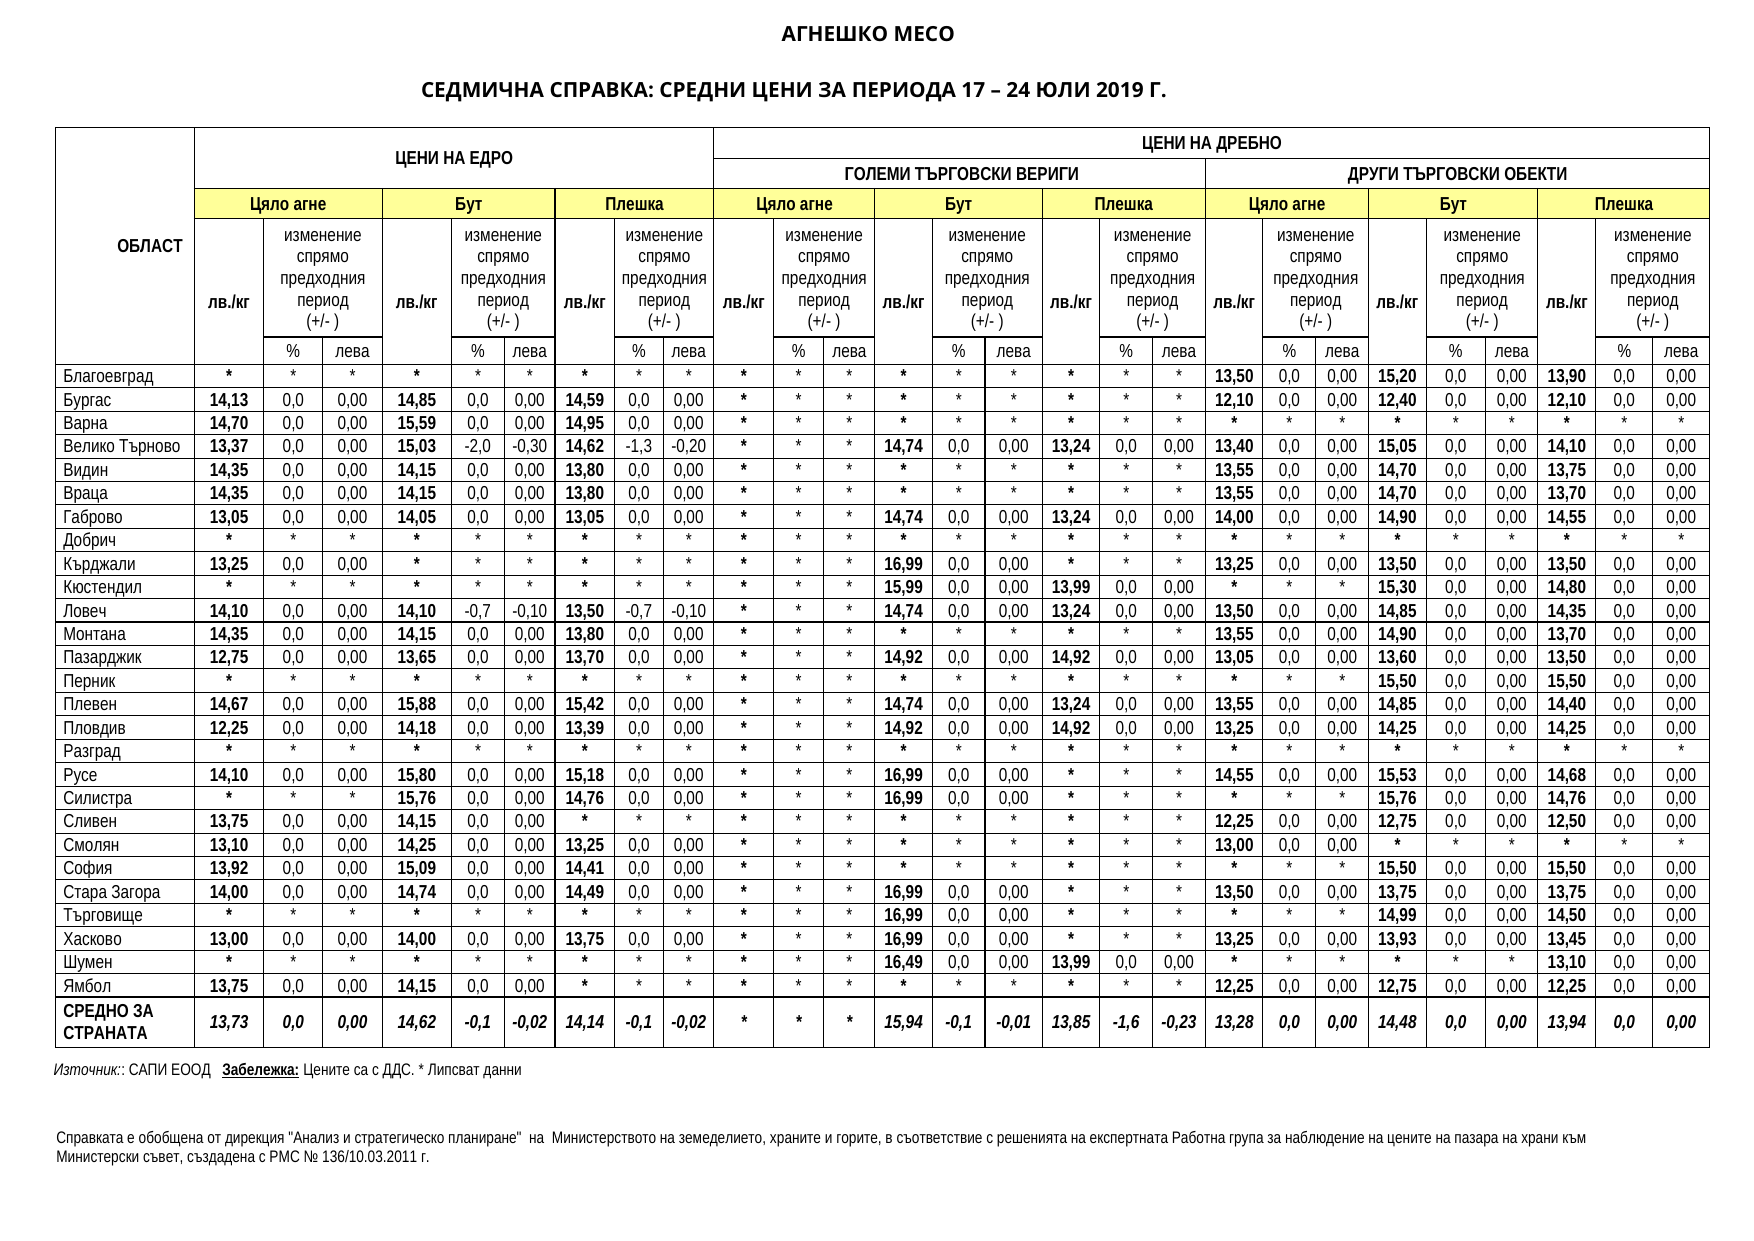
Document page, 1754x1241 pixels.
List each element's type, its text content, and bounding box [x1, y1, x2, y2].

table_cell 13,40 [1206, 435, 1262, 457]
table_cell * [1369, 740, 1426, 762]
table_cell 0,00 [505, 927, 554, 949]
table_cell 0,00 [1486, 576, 1537, 598]
table_cell 0,00 [1153, 505, 1205, 528]
table_cell * [1043, 482, 1099, 504]
table_cell * [615, 576, 663, 598]
table_cell 0,0 [933, 787, 984, 809]
table_cell * [933, 623, 984, 645]
table_cell * [774, 834, 823, 856]
table_cell 14,70 [1369, 459, 1426, 481]
table_cell 0,00 [664, 646, 713, 668]
table_cell 0,0 [1100, 646, 1152, 668]
table_cell 13,50 [1206, 599, 1262, 621]
table_cell * [556, 810, 614, 832]
table_cell * [1043, 529, 1099, 551]
table_cell * [1538, 740, 1595, 762]
table_cell 0,00 [1653, 904, 1709, 926]
table_cell * [774, 435, 823, 457]
table_cell 15,88 [383, 693, 451, 715]
table_cell * [1316, 669, 1368, 692]
table_cell 0,0 [615, 646, 663, 668]
table_cell 13,24 [1043, 693, 1099, 715]
table_cell 13,75 [1538, 880, 1595, 903]
table_cell 15,50 [1369, 857, 1426, 879]
table_cell * [933, 857, 984, 879]
table_cell * [264, 740, 322, 762]
table_cell * [714, 880, 773, 903]
table_cell * [1100, 529, 1152, 551]
table_cell * [383, 529, 451, 551]
table_cell Монтана [56, 623, 194, 645]
table_cell * [714, 810, 773, 832]
table_cell * [933, 810, 984, 832]
table_cell * [714, 669, 773, 692]
table_cell * [323, 529, 382, 551]
table_cell 0,0 [615, 857, 663, 879]
table_cell * [556, 552, 614, 574]
table_cell 0,0 [264, 435, 322, 457]
table_cell 14,55 [1206, 763, 1262, 786]
table_cell 13,93 [1369, 927, 1426, 949]
table_cell Бут [875, 189, 1042, 218]
table_cell * [505, 740, 554, 762]
table_cell 0,0 [1427, 669, 1485, 692]
table_cell 0,00 [1316, 646, 1368, 668]
table_cell 14,70 [1369, 482, 1426, 504]
table_cell 0,00 [1653, 388, 1709, 411]
table_cell 0,0 [452, 459, 504, 481]
table_cell 0,00 [1653, 810, 1709, 832]
table_cell 0,00 [323, 412, 382, 434]
table_cell 0,00 [505, 810, 554, 832]
table_cell 0,00 [1653, 365, 1709, 387]
table_cell * [1263, 857, 1315, 879]
table_cell * [1427, 740, 1485, 762]
table_cell лв./кг [383, 219, 451, 364]
table_cell * [824, 998, 874, 1047]
table_cell 0,0 [264, 857, 322, 879]
table_cell 0,00 [986, 951, 1042, 973]
table_cell 0,0 [615, 787, 663, 809]
table_cell 15,42 [556, 693, 614, 715]
table_cell * [664, 951, 713, 973]
table_cell 15,50 [1538, 857, 1595, 879]
table_cell * [714, 482, 773, 504]
table_cell * [714, 459, 773, 481]
table_cell Сливен [56, 810, 194, 832]
table_cell * [824, 365, 874, 387]
table_cell * [1206, 951, 1262, 973]
table_cell 0,00 [664, 834, 713, 856]
table_cell * [383, 552, 451, 574]
table_cell 0,0 [933, 576, 984, 598]
table_cell 0,0 [264, 693, 322, 715]
table_cell 13,25 [1206, 716, 1262, 739]
table_cell -2,0 [452, 435, 504, 457]
table_cell 0,0 [452, 927, 504, 949]
table_cell 14,35 [195, 482, 263, 504]
table_cell * [1153, 623, 1205, 645]
table_cell 14,00 [383, 927, 451, 949]
table_cell * [323, 904, 382, 926]
table_cell * [452, 529, 504, 551]
table_cell 13,99 [1043, 951, 1099, 973]
table_cell 0,0 [1100, 599, 1152, 621]
table_cell * [452, 576, 504, 598]
table_cell 0,00 [986, 787, 1042, 809]
table_cell 13,05 [556, 505, 614, 528]
table_cell 0,0 [1100, 435, 1152, 457]
table_cell 12,75 [195, 646, 263, 668]
table_cell лева [1153, 338, 1205, 364]
table_cell 12,25 [1206, 974, 1262, 996]
table_cell * [875, 529, 932, 551]
table_cell * [714, 740, 773, 762]
table_cell 13,24 [1043, 435, 1099, 457]
table_cell 0,0 [1427, 998, 1485, 1047]
table_cell * [1153, 810, 1205, 832]
table_cell 0,0 [1596, 787, 1652, 809]
table_cell 0,00 [1316, 998, 1368, 1047]
table_cell 13,05 [195, 505, 263, 528]
table_cell 15,03 [383, 435, 451, 457]
table_cell * [505, 529, 554, 551]
table_cell 0,00 [986, 904, 1042, 926]
table_cell лева [323, 338, 382, 364]
table_cell изменение спрямо предходния период (+/- ) [1427, 219, 1537, 336]
table_cell 0,0 [1427, 623, 1485, 645]
table_cell 15,94 [875, 998, 932, 1047]
table_cell 0,00 [505, 693, 554, 715]
table_cell 0,00 [323, 927, 382, 949]
table_cell * [264, 365, 322, 387]
table_cell 0,00 [986, 599, 1042, 621]
table_cell * [323, 576, 382, 598]
table_cell * [986, 810, 1042, 832]
table_cell * [1653, 834, 1709, 856]
table_cell 0,00 [1153, 646, 1205, 668]
table_cell 0,0 [1596, 646, 1652, 668]
table_cell 12,10 [1206, 388, 1262, 411]
table_cell 15,80 [383, 763, 451, 786]
table_cell * [615, 974, 663, 996]
table_cell 13,75 [556, 927, 614, 949]
table_cell 15,59 [383, 412, 451, 434]
table_cell Русе [56, 763, 194, 786]
table_cell 0,00 [986, 693, 1042, 715]
table_cell * [556, 576, 614, 598]
table_cell * [1596, 740, 1652, 762]
table_cell * [986, 669, 1042, 692]
table_cell * [195, 576, 263, 598]
table_cell 0,0 [1596, 880, 1652, 903]
table_cell 0,00 [1486, 505, 1537, 528]
table_cell * [615, 740, 663, 762]
table_cell * [774, 623, 823, 645]
table_cell 14,55 [1538, 505, 1595, 528]
table_cell 14,25 [1369, 716, 1426, 739]
table_cell * [664, 576, 713, 598]
table_cell 14,67 [195, 693, 263, 715]
table_cell * [1316, 787, 1368, 809]
table_cell 0,00 [323, 834, 382, 856]
table_cell 15,50 [1538, 669, 1595, 692]
table_cell 0,00 [1653, 505, 1709, 528]
table_cell 0,00 [664, 482, 713, 504]
table_cell * [1100, 834, 1152, 856]
table_cell 14,90 [1369, 505, 1426, 528]
table_cell 13,75 [1538, 459, 1595, 481]
table_cell * [1316, 412, 1368, 434]
table_cell 13,70 [1538, 623, 1595, 645]
table_cell 0,0 [264, 412, 322, 434]
table_cell * [714, 435, 773, 457]
table_cell * [875, 412, 932, 434]
table_cell 14,50 [1538, 904, 1595, 926]
table_cell * [1100, 740, 1152, 762]
table_cell * [195, 365, 263, 387]
table_cell * [714, 763, 773, 786]
table_cell 13,39 [556, 716, 614, 739]
text АГНЕШКО МЕСО [130, 19, 1606, 47]
table_cell 0,0 [933, 646, 984, 668]
table_cell 0,0 [933, 505, 984, 528]
table_cell * [1100, 857, 1152, 879]
table_cell * [1100, 880, 1152, 903]
table_cell * [986, 365, 1042, 387]
table_cell 0,00 [986, 576, 1042, 598]
table_cell 0,0 [1263, 599, 1315, 621]
table_cell * [824, 669, 874, 692]
table_cell 0,0 [264, 646, 322, 668]
table_cell * [875, 459, 932, 481]
table_cell 0,00 [323, 435, 382, 457]
table_cell * [1486, 529, 1537, 551]
table_cell 0,00 [1653, 599, 1709, 621]
table_cell 14,35 [195, 459, 263, 481]
table_cell * [774, 974, 823, 996]
table_cell 0,00 [986, 927, 1042, 949]
table_cell 0,0 [1427, 459, 1485, 481]
table_cell 14,76 [556, 787, 614, 809]
table_cell 0,0 [264, 974, 322, 996]
table_cell 16,99 [875, 787, 932, 809]
table_cell Плешка [1538, 189, 1709, 218]
table_cell 0,0 [615, 834, 663, 856]
table_cell 0,00 [505, 787, 554, 809]
table_cell * [774, 552, 823, 574]
table_cell * [714, 904, 773, 926]
table_cell * [1263, 529, 1315, 551]
table_cell 0,0 [615, 388, 663, 411]
table_cell * [664, 365, 713, 387]
table_cell лв./кг [1043, 219, 1099, 364]
table_cell * [1316, 740, 1368, 762]
table_cell * [714, 951, 773, 973]
table_cell * [1153, 857, 1205, 879]
table_cell 0,0 [1263, 552, 1315, 574]
table_cell 0,00 [1153, 716, 1205, 739]
table_cell * [774, 787, 823, 809]
table_cell 14,00 [195, 880, 263, 903]
table_cell * [615, 810, 663, 832]
table_cell * [505, 951, 554, 973]
table_cell 0,00 [664, 388, 713, 411]
table_cell * [986, 412, 1042, 434]
table_cell * [615, 904, 663, 926]
table_cell * [824, 459, 874, 481]
table_cell изменение спрямо предходния период (+/- ) [1596, 219, 1709, 336]
table_cell * [1100, 810, 1152, 832]
table_cell * [1316, 904, 1368, 926]
table_cell 0,00 [1153, 435, 1205, 457]
table_cell * [1043, 623, 1099, 645]
table_cell * [774, 646, 823, 668]
table_cell 13,55 [1206, 623, 1262, 645]
table_cell 14,74 [875, 599, 932, 621]
table_cell 14,92 [1043, 646, 1099, 668]
table_cell 0,0 [1596, 576, 1652, 598]
table_cell 0,0 [1427, 904, 1485, 926]
table_cell 15,53 [1369, 763, 1426, 786]
table_cell 0,0 [1596, 927, 1652, 949]
table_cell * [933, 669, 984, 692]
table_cell * [933, 412, 984, 434]
table_cell * [264, 787, 322, 809]
table_cell изменение спрямо предходния период (+/- ) [1263, 219, 1368, 336]
table_cell * [505, 904, 554, 926]
table_cell 0,00 [1316, 974, 1368, 996]
table_cell 0,0 [264, 998, 322, 1047]
table_cell -0,10 [664, 599, 713, 621]
table_cell 0,0 [1427, 435, 1485, 457]
table_cell * [452, 552, 504, 574]
table_cell 0,00 [1316, 505, 1368, 528]
table_cell 0,0 [264, 552, 322, 574]
table_cell Кърджали [56, 552, 194, 574]
table_cell 0,0 [264, 388, 322, 411]
table_cell * [774, 810, 823, 832]
table_cell Силистра [56, 787, 194, 809]
table_cell 13,10 [1538, 951, 1595, 973]
table_cell * [824, 927, 874, 949]
table_cell 12,75 [1369, 810, 1426, 832]
table_cell 0,0 [1596, 623, 1652, 645]
table_cell * [774, 459, 823, 481]
table_cell 14,74 [383, 880, 451, 903]
table_cell 0,00 [1316, 693, 1368, 715]
table_cell * [774, 365, 823, 387]
table_cell * [264, 529, 322, 551]
table_cell * [933, 388, 984, 411]
table_cell лв./кг [1369, 219, 1426, 364]
table_cell 14,49 [556, 880, 614, 903]
table_cell * [1206, 669, 1262, 692]
table_cell Пловдив [56, 716, 194, 739]
table_cell * [875, 740, 932, 762]
table_cell * [1316, 857, 1368, 879]
table_cell 0,0 [1263, 388, 1315, 411]
table_cell 0,0 [933, 904, 984, 926]
table_cell * [452, 951, 504, 973]
table_cell 0,0 [1100, 576, 1152, 598]
table_cell 0,00 [1316, 880, 1368, 903]
table_cell -0,01 [986, 998, 1042, 1047]
table_cell * [1153, 904, 1205, 926]
table_cell * [615, 669, 663, 692]
table_cell * [986, 482, 1042, 504]
table_cell 0,0 [933, 716, 984, 739]
table_cell * [505, 365, 554, 387]
table_cell Велико Търново [56, 435, 194, 457]
table_cell 13,75 [1369, 880, 1426, 903]
table_cell 0,00 [1653, 857, 1709, 879]
table_cell 15,50 [1369, 669, 1426, 692]
table_cell * [1043, 388, 1099, 411]
table_cell * [824, 951, 874, 973]
table_cell -1,6 [1100, 998, 1152, 1047]
table_cell Бут [1369, 189, 1537, 218]
table_cell 14,68 [1538, 763, 1595, 786]
table_cell 0,0 [1427, 482, 1485, 504]
table_cell лв./кг [1538, 219, 1595, 364]
table_cell 13,24 [1043, 599, 1099, 621]
table_cell * [774, 482, 823, 504]
table_cell * [986, 459, 1042, 481]
table_cell 0,00 [1653, 623, 1709, 645]
table_header ОБЛАСТ [56, 128, 194, 364]
table_cell 0,00 [1653, 459, 1709, 481]
table_cell 14,05 [383, 505, 451, 528]
table_cell 14,85 [1369, 599, 1426, 621]
table_cell лева [1316, 338, 1368, 364]
table_cell 0,0 [1263, 623, 1315, 645]
table_cell * [824, 388, 874, 411]
table_cell 14,15 [383, 974, 451, 996]
table_cell 0,0 [1427, 927, 1485, 949]
table_cell * [556, 951, 614, 973]
table_cell 14,85 [1369, 693, 1426, 715]
table_cell * [714, 716, 773, 739]
table_cell 0,00 [664, 716, 713, 739]
table_cell * [824, 529, 874, 551]
table_cell 0,00 [1653, 974, 1709, 996]
table_cell * [664, 904, 713, 926]
table_cell лв./кг [195, 219, 263, 364]
table_cell 0,00 [1316, 599, 1368, 621]
table_cell * [714, 388, 773, 411]
table_cell Перник [56, 669, 194, 692]
table_cell 12,25 [1538, 974, 1595, 996]
table_cell 0,00 [1653, 951, 1709, 973]
table_cell * [195, 787, 263, 809]
table_cell * [556, 974, 614, 996]
table_cell изменение спрямо предходния период (+/- ) [452, 219, 554, 336]
table_cell 0,00 [323, 880, 382, 903]
table_cell 14,92 [875, 716, 932, 739]
table_cell * [556, 529, 614, 551]
table_cell 0,0 [615, 482, 663, 504]
table_cell * [1043, 974, 1099, 996]
table_cell * [774, 693, 823, 715]
table_cell 0,0 [615, 412, 663, 434]
table_cell * [1100, 669, 1152, 692]
table_cell 13,70 [556, 646, 614, 668]
table_cell * [774, 880, 823, 903]
table_cell лв./кг [556, 219, 614, 364]
table_cell 0,00 [1486, 880, 1537, 903]
table_cell * [1263, 740, 1315, 762]
table_cell * [452, 740, 504, 762]
table_cell лева [505, 338, 554, 364]
table_cell * [1316, 576, 1368, 598]
table_cell * [1043, 787, 1099, 809]
table_cell * [383, 669, 451, 692]
table_cell 0,00 [505, 716, 554, 739]
table_cell * [875, 388, 932, 411]
table_cell -0,7 [452, 599, 504, 621]
table_cell * [1043, 810, 1099, 832]
table_cell * [1153, 880, 1205, 903]
table_cell 0,00 [1486, 904, 1537, 926]
table_cell 0,0 [1263, 435, 1315, 457]
table_cell * [875, 857, 932, 879]
table_cell * [1653, 412, 1709, 434]
table_cell 0,00 [1653, 787, 1709, 809]
table_cell * [615, 552, 663, 574]
table_cell 0,0 [1596, 365, 1652, 387]
table_cell 0,00 [1153, 693, 1205, 715]
table_cell 14,48 [1369, 998, 1426, 1047]
table_cell 0,0 [1427, 646, 1485, 668]
table_cell * [774, 716, 823, 739]
table_cell 0,00 [323, 388, 382, 411]
table_cell 14,76 [1538, 787, 1595, 809]
table_cell * [714, 834, 773, 856]
table_cell 0,0 [1263, 834, 1315, 856]
table_cell 0,00 [1486, 693, 1537, 715]
table_cell * [1043, 365, 1099, 387]
table_cell 0,00 [1653, 880, 1709, 903]
table_cell 0,0 [1100, 951, 1152, 973]
table_cell * [986, 834, 1042, 856]
table_cell 0,0 [615, 716, 663, 739]
table_cell * [664, 740, 713, 762]
table_cell * [664, 529, 713, 551]
table_cell * [1100, 787, 1152, 809]
table_cell Плевен [56, 693, 194, 715]
table_cell Търговище [56, 904, 194, 926]
table_cell 13,45 [1538, 927, 1595, 949]
table_cell 14,74 [875, 435, 932, 457]
table_cell -0,02 [505, 998, 554, 1047]
table_cell * [1043, 740, 1099, 762]
table_cell 0,00 [1486, 716, 1537, 739]
table_cell 0,00 [1653, 763, 1709, 786]
table_cell Бургас [56, 388, 194, 411]
table_cell 0,0 [1596, 552, 1652, 574]
table_cell 0,00 [323, 810, 382, 832]
table_cell Габрово [56, 505, 194, 528]
table_cell лева [1486, 338, 1537, 364]
table_cell 0,0 [452, 810, 504, 832]
table_cell 0,0 [452, 505, 504, 528]
table_cell * [1596, 529, 1652, 551]
table_cell 13,75 [195, 810, 263, 832]
table_cell 0,0 [933, 599, 984, 621]
table_header ЦЕНИ НА ЕДРО [195, 128, 713, 188]
table_cell 0,00 [1486, 927, 1537, 949]
table_cell * [1427, 834, 1485, 856]
table_cell 0,0 [1596, 951, 1652, 973]
table_cell 14,74 [875, 693, 932, 715]
table_cell * [1153, 412, 1205, 434]
table_cell 0,0 [1596, 693, 1652, 715]
table_cell 13,80 [556, 459, 614, 481]
table_cell 0,00 [1316, 435, 1368, 457]
table_cell * [1538, 412, 1595, 434]
table_cell % [1596, 338, 1652, 364]
table_cell * [1153, 763, 1205, 786]
table_cell 0,0 [1427, 576, 1485, 598]
table_cell Ловеч [56, 599, 194, 621]
table_cell 13,50 [1369, 552, 1426, 574]
table_cell * [664, 810, 713, 832]
table_cell % [615, 338, 663, 364]
table_cell * [1153, 482, 1205, 504]
table_cell 13,05 [1206, 646, 1262, 668]
table_cell 0,0 [264, 880, 322, 903]
table_cell 0,00 [323, 459, 382, 481]
table_cell 0,00 [1486, 669, 1537, 692]
table_cell 0,0 [1263, 693, 1315, 715]
table_cell * [264, 576, 322, 598]
table_cell 13,85 [1043, 998, 1099, 1047]
table_cell 13,50 [1206, 365, 1262, 387]
table_cell 0,00 [664, 787, 713, 809]
table_cell * [1369, 529, 1426, 551]
table_cell 14,15 [383, 623, 451, 645]
table_cell 0,00 [664, 459, 713, 481]
table_cell * [195, 529, 263, 551]
table_cell лв./кг [714, 219, 773, 364]
table_cell 13,55 [1206, 482, 1262, 504]
table_cell 0,00 [323, 693, 382, 715]
table_cell 14,15 [383, 482, 451, 504]
table_cell * [615, 365, 663, 387]
table_cell Хасково [56, 927, 194, 949]
table_cell 13,80 [556, 623, 614, 645]
table_cell 0,0 [452, 834, 504, 856]
table_cell * [383, 740, 451, 762]
text Източник:: САПИ ЕООД Забележка: Цените са с ДДС. * Липсват данни [0, 1060, 1606, 1079]
table_cell 0,0 [452, 763, 504, 786]
table_cell * [714, 974, 773, 996]
table_cell 0,00 [505, 880, 554, 903]
table_cell Добрич [56, 529, 194, 551]
table_cell 0,00 [1653, 693, 1709, 715]
table_cell 14,35 [195, 623, 263, 645]
table_cell * [875, 974, 932, 996]
table_cell СРЕДНО ЗА СТРАНАТА [56, 998, 194, 1047]
table_cell * [774, 599, 823, 621]
table_cell * [1427, 529, 1485, 551]
table_cell * [1100, 763, 1152, 786]
table_cell 14,99 [1369, 904, 1426, 926]
table_cell 0,00 [1653, 998, 1709, 1047]
table_cell 0,00 [1653, 576, 1709, 598]
table_cell 0,00 [1486, 365, 1537, 387]
table_cell -0,1 [933, 998, 984, 1047]
table_cell * [323, 740, 382, 762]
table_cell 0,0 [615, 763, 663, 786]
table_cell 0,00 [505, 763, 554, 786]
table_cell 0,00 [323, 763, 382, 786]
table_cell 0,0 [1263, 998, 1315, 1047]
table_cell 0,0 [1427, 880, 1485, 903]
table_cell * [264, 951, 322, 973]
table_cell 0,00 [1316, 834, 1368, 856]
table_cell * [556, 365, 614, 387]
table_cell 0,00 [323, 552, 382, 574]
table_cell * [986, 857, 1042, 879]
table_cell 16,99 [875, 763, 932, 786]
table_cell * [1100, 365, 1152, 387]
table_cell * [264, 669, 322, 692]
table_cell 0,00 [323, 599, 382, 621]
table_cell 0,00 [505, 459, 554, 481]
table_cell 0,00 [1486, 599, 1537, 621]
table_cell * [714, 998, 773, 1047]
table_cell * [1538, 529, 1595, 551]
table_cell 0,0 [264, 599, 322, 621]
table_cell * [1100, 459, 1152, 481]
table_cell 0,00 [986, 716, 1042, 739]
table_cell 13,65 [383, 646, 451, 668]
table_cell 0,00 [664, 623, 713, 645]
table_cell 13,25 [556, 834, 614, 856]
table_cell 13,50 [1538, 646, 1595, 668]
table_cell 0,0 [1263, 505, 1315, 528]
table_cell 0,0 [1263, 810, 1315, 832]
table_cell * [556, 904, 614, 926]
table_cell * [664, 974, 713, 996]
table_cell * [1043, 904, 1099, 926]
table_cell 0,00 [664, 857, 713, 879]
table_cell * [824, 646, 874, 668]
table_cell 0,00 [1486, 388, 1537, 411]
table_cell 0,00 [1653, 646, 1709, 668]
table_cell 0,00 [505, 388, 554, 411]
table_cell * [452, 365, 504, 387]
table_cell * [1153, 459, 1205, 481]
table_cell Стара Загора [56, 880, 194, 903]
table_cell * [714, 365, 773, 387]
table_cell % [1427, 338, 1485, 364]
table_cell 0,00 [1153, 576, 1205, 598]
table_cell * [1100, 623, 1152, 645]
table_cell 0,0 [1596, 857, 1652, 879]
table_cell * [714, 927, 773, 949]
table_cell 14,18 [383, 716, 451, 739]
table_cell Цяло агне [195, 189, 382, 218]
table_cell * [1153, 669, 1205, 692]
table_cell 0,00 [1653, 482, 1709, 504]
table_cell * [824, 599, 874, 621]
table_cell * [774, 904, 823, 926]
table_cell * [714, 693, 773, 715]
table_cell Плешка [556, 189, 713, 218]
table_cell 0,0 [1596, 482, 1652, 504]
table_cell 0,0 [1263, 365, 1315, 387]
table_cell 0,00 [664, 412, 713, 434]
table_cell * [1369, 412, 1426, 434]
table_cell * [875, 669, 932, 692]
table_header ЦЕНИ НА ДРЕБНО [714, 128, 1709, 158]
table_cell 15,76 [1369, 787, 1426, 809]
table_cell * [714, 787, 773, 809]
table_cell * [933, 974, 984, 996]
table_cell * [1100, 482, 1152, 504]
table_cell 0,0 [1596, 810, 1652, 832]
table_cell * [505, 669, 554, 692]
table_cell * [1100, 974, 1152, 996]
table_cell * [1100, 412, 1152, 434]
table_cell 0,00 [323, 857, 382, 879]
table_cell 0,0 [1427, 388, 1485, 411]
table_cell изменение спрямо предходния период (+/- ) [933, 219, 1042, 336]
table_cell * [986, 623, 1042, 645]
table_cell 14,10 [383, 599, 451, 621]
table_cell 14,80 [1538, 576, 1595, 598]
table_cell 13,50 [1538, 552, 1595, 574]
table_cell 14,59 [556, 388, 614, 411]
table_cell 0,0 [1596, 599, 1652, 621]
table_cell * [1100, 388, 1152, 411]
table_cell * [933, 459, 984, 481]
table_cell 13,73 [195, 998, 263, 1047]
table_cell 0,0 [264, 834, 322, 856]
table_cell 15,99 [875, 576, 932, 598]
table_cell * [1206, 787, 1262, 809]
table_cell * [1206, 857, 1262, 879]
table_cell 0,0 [1596, 974, 1652, 996]
table_cell 0,00 [664, 693, 713, 715]
table_cell * [383, 904, 451, 926]
table_cell * [1153, 388, 1205, 411]
table_cell * [452, 904, 504, 926]
table_cell 0,0 [452, 716, 504, 739]
table_cell % [933, 338, 984, 364]
table_cell Шумен [56, 951, 194, 973]
table_cell 14,62 [556, 435, 614, 457]
table_cell 13,55 [1206, 459, 1262, 481]
table_cell Благоевград [56, 365, 194, 387]
table_cell 0,0 [1100, 716, 1152, 739]
table_cell Бут [383, 189, 554, 218]
table_cell лв./кг [875, 219, 932, 364]
table_cell 0,0 [615, 459, 663, 481]
table_cell Цяло агне [714, 189, 874, 218]
table_cell * [1100, 552, 1152, 574]
table_cell 0,0 [452, 857, 504, 879]
table_cell 0,00 [986, 763, 1042, 786]
table_cell * [1653, 529, 1709, 551]
table_cell лева [1653, 338, 1709, 364]
table_cell 0,00 [1316, 927, 1368, 949]
table_cell 0,00 [986, 880, 1042, 903]
table_cell 0,0 [1427, 787, 1485, 809]
table_cell 14,14 [556, 998, 614, 1047]
table_cell 14,90 [1369, 623, 1426, 645]
table_cell 15,18 [556, 763, 614, 786]
table_cell Плешка [1043, 189, 1205, 218]
table_cell * [1486, 740, 1537, 762]
table_cell 0,00 [986, 552, 1042, 574]
table_cell 14,70 [195, 412, 263, 434]
table_cell * [1427, 951, 1485, 973]
table_cell * [774, 998, 823, 1047]
table_cell 0,00 [1153, 951, 1205, 973]
table_cell 13,90 [1538, 365, 1595, 387]
table_cell * [1369, 951, 1426, 973]
table_cell * [1486, 834, 1537, 856]
table_cell * [933, 365, 984, 387]
table_cell * [824, 693, 874, 715]
table_cell % [264, 338, 322, 364]
table_cell Цяло агне [1206, 189, 1368, 218]
table_cell 0,0 [615, 623, 663, 645]
table_cell 13,25 [195, 552, 263, 574]
table_cell 0,0 [933, 693, 984, 715]
table_cell * [714, 552, 773, 574]
table_cell изменение спрямо предходния период (+/- ) [1100, 219, 1205, 336]
table_cell 0,0 [1596, 716, 1652, 739]
table_cell * [714, 576, 773, 598]
table_cell 0,0 [1263, 880, 1315, 903]
table_cell 0,00 [1486, 857, 1537, 879]
table_cell * [774, 763, 823, 786]
table_cell изменение спрямо предходния период (+/- ) [615, 219, 713, 336]
table_cell 13,25 [1206, 552, 1262, 574]
table_cell 13,37 [195, 435, 263, 457]
table_cell 0,00 [505, 857, 554, 879]
table_cell 0,0 [933, 927, 984, 949]
table_cell * [1206, 412, 1262, 434]
table_cell * [824, 435, 874, 457]
table_cell 0,0 [1427, 693, 1485, 715]
table_cell лв./кг [1206, 219, 1262, 364]
table_cell 0,00 [1153, 599, 1205, 621]
table_cell 12,25 [1206, 810, 1262, 832]
table_cell 0,0 [615, 880, 663, 903]
table_cell 0,0 [1427, 505, 1485, 528]
table_cell 0,00 [664, 505, 713, 528]
table_cell изменение спрямо предходния период (+/- ) [264, 219, 382, 336]
table_cell 0,00 [664, 927, 713, 949]
table_cell 13,55 [1206, 693, 1262, 715]
table_cell * [1043, 763, 1099, 786]
table_cell * [556, 740, 614, 762]
table_cell 16,99 [875, 904, 932, 926]
table_cell * [1043, 669, 1099, 692]
table_cell * [875, 482, 932, 504]
table_cell 0,0 [1100, 505, 1152, 528]
table_cell 0,0 [452, 693, 504, 715]
table_cell * [824, 623, 874, 645]
table_cell * [774, 505, 823, 528]
table_cell * [1653, 740, 1709, 762]
table_cell * [986, 740, 1042, 762]
table_cell * [824, 412, 874, 434]
table_cell 0,00 [505, 646, 554, 668]
table_cell * [1316, 951, 1368, 973]
table_cell 0,0 [1427, 716, 1485, 739]
table_cell 0,0 [1596, 505, 1652, 528]
table_cell 0,00 [505, 834, 554, 856]
table_cell 0,0 [452, 412, 504, 434]
table_cell 0,00 [505, 482, 554, 504]
table_cell 0,00 [1653, 927, 1709, 949]
table_cell 0,0 [1596, 388, 1652, 411]
table_cell лева [824, 338, 874, 364]
table_cell * [774, 857, 823, 879]
table_cell -0,1 [452, 998, 504, 1047]
table_cell 0,00 [1316, 623, 1368, 645]
table_cell * [774, 388, 823, 411]
table_cell 13,10 [195, 834, 263, 856]
table_cell 16,99 [875, 927, 932, 949]
table_cell 0,0 [452, 787, 504, 809]
table_cell 0,0 [264, 623, 322, 645]
table_cell 0,00 [1316, 365, 1368, 387]
table_cell 0,00 [323, 623, 382, 645]
table_cell 0,0 [615, 927, 663, 949]
table_cell * [824, 763, 874, 786]
table_cell * [774, 529, 823, 551]
table_cell * [1153, 740, 1205, 762]
table_cell 0,0 [1427, 810, 1485, 832]
table_cell * [824, 834, 874, 856]
table_cell 0,0 [1596, 998, 1652, 1047]
table_cell * [664, 552, 713, 574]
table_cell * [1100, 927, 1152, 949]
table_cell -0,23 [1153, 998, 1205, 1047]
table_cell * [383, 951, 451, 973]
table_cell * [1043, 880, 1099, 903]
table_cell * [824, 810, 874, 832]
table_cell * [986, 388, 1042, 411]
table_cell 0,0 [452, 623, 504, 645]
table_cell * [714, 412, 773, 434]
table_cell изменение спрямо предходния период (+/- ) [774, 219, 874, 336]
table_cell Смолян [56, 834, 194, 856]
table_cell 14,40 [1538, 693, 1595, 715]
table_cell 13,75 [195, 974, 263, 996]
table_cell 0,00 [323, 974, 382, 996]
table_cell 0,00 [1486, 763, 1537, 786]
table_cell * [774, 576, 823, 598]
table_cell * [714, 529, 773, 551]
table_cell * [323, 787, 382, 809]
table_cell * [824, 576, 874, 598]
table_cell * [383, 365, 451, 387]
table_cell 0,0 [264, 927, 322, 949]
table_cell 0,00 [1316, 810, 1368, 832]
table_cell 14,15 [383, 810, 451, 832]
table_cell 14,13 [195, 388, 263, 411]
table_cell * [774, 927, 823, 949]
table_cell * [1427, 412, 1485, 434]
table_cell * [1263, 669, 1315, 692]
table_cell 15,76 [383, 787, 451, 809]
table_cell 0,00 [1486, 646, 1537, 668]
table_cell 13,60 [1369, 646, 1426, 668]
table_cell 0,0 [1596, 435, 1652, 457]
table_cell 14,15 [383, 459, 451, 481]
table_cell 14,00 [1206, 505, 1262, 528]
table_cell 0,0 [1263, 482, 1315, 504]
table_cell * [323, 951, 382, 973]
table_cell 12,75 [1369, 974, 1426, 996]
table_cell * [1596, 834, 1652, 856]
table_cell * [505, 576, 554, 598]
text СЕДМИЧНА СПРАВКА: СРЕДНИ ЦЕНИ ЗА ПЕРИОДА 17 – 24 ЮЛИ 2019 Г. [0, 76, 1606, 104]
table_cell 0,00 [1316, 388, 1368, 411]
table_cell 0,0 [1427, 857, 1485, 879]
table_cell * [824, 880, 874, 903]
table_cell * [1153, 834, 1205, 856]
table_cell * [875, 834, 932, 856]
table_cell % [1100, 338, 1152, 364]
table_cell 0,00 [986, 435, 1042, 457]
table_cell 0,0 [1263, 763, 1315, 786]
table_cell 0,00 [1486, 435, 1537, 457]
table_cell 13,92 [195, 857, 263, 879]
table_cell * [1043, 552, 1099, 574]
table_cell * [986, 529, 1042, 551]
table_cell * [264, 904, 322, 926]
table_cell Видин [56, 459, 194, 481]
table_cell 0,00 [1316, 716, 1368, 739]
table_cell * [383, 576, 451, 598]
table_cell * [615, 529, 663, 551]
table_cell * [1153, 365, 1205, 387]
table_cell 12,25 [195, 716, 263, 739]
table_cell * [1206, 740, 1262, 762]
table_cell * [1263, 904, 1315, 926]
table_cell 0,00 [1486, 623, 1537, 645]
table_cell * [933, 482, 984, 504]
table_cell Разград [56, 740, 194, 762]
table_cell * [505, 552, 554, 574]
table_cell * [1316, 529, 1368, 551]
table_cell 0,00 [505, 623, 554, 645]
table_cell 0,0 [1596, 669, 1652, 692]
table_cell 0,0 [933, 435, 984, 457]
table_cell * [824, 505, 874, 528]
table_cell 0,0 [452, 974, 504, 996]
table_cell 0,00 [1316, 459, 1368, 481]
table_cell * [875, 810, 932, 832]
table_cell -0,10 [505, 599, 554, 621]
table_cell * [774, 412, 823, 434]
table_cell 14,95 [556, 412, 614, 434]
table_cell * [714, 599, 773, 621]
table_cell 0,0 [1427, 763, 1485, 786]
table_cell 0,00 [1486, 482, 1537, 504]
table_cell 14,10 [1538, 435, 1595, 457]
table_cell * [1263, 576, 1315, 598]
table_cell лева [664, 338, 713, 364]
table_cell 0,00 [1486, 974, 1537, 996]
table_cell * [452, 669, 504, 692]
table_cell 14,35 [1538, 599, 1595, 621]
table_cell 0,00 [323, 716, 382, 739]
table_cell 0,00 [986, 646, 1042, 668]
table_cell % [774, 338, 823, 364]
table_cell 15,09 [383, 857, 451, 879]
table_cell 14,41 [556, 857, 614, 879]
table_cell София [56, 857, 194, 879]
table_cell * [195, 951, 263, 973]
table_cell 0,00 [1316, 763, 1368, 786]
table_cell 0,0 [1263, 646, 1315, 668]
table_cell 0,0 [933, 880, 984, 903]
table_cell * [824, 482, 874, 504]
table_cell * [1153, 787, 1205, 809]
table_cell 13,00 [195, 927, 263, 949]
table_cell 0,0 [1596, 904, 1652, 926]
table_cell 0,00 [1653, 716, 1709, 739]
table_cell 13,50 [556, 599, 614, 621]
table_cell 0,0 [1263, 927, 1315, 949]
table_cell 14,25 [1538, 716, 1595, 739]
table_cell * [824, 716, 874, 739]
table_cell 14,92 [1043, 716, 1099, 739]
table_cell * [986, 974, 1042, 996]
table_cell 15,30 [1369, 576, 1426, 598]
table_cell * [714, 623, 773, 645]
table_cell * [1369, 834, 1426, 856]
table_cell 0,00 [986, 505, 1042, 528]
table_cell 0,0 [1427, 365, 1485, 387]
table_cell 0,0 [1596, 763, 1652, 786]
table_cell 0,00 [1316, 552, 1368, 574]
table_cell * [195, 669, 263, 692]
table_cell * [824, 552, 874, 574]
table_cell 0,0 [452, 388, 504, 411]
table_cell 13,50 [1206, 880, 1262, 903]
table_cell * [1538, 834, 1595, 856]
table_cell 0,0 [1263, 459, 1315, 481]
table_cell 0,00 [1486, 998, 1537, 1047]
table_cell * [1043, 834, 1099, 856]
table_cell 12,50 [1538, 810, 1595, 832]
table_cell * [774, 951, 823, 973]
table_cell 0,0 [452, 482, 504, 504]
table_cell 0,0 [1263, 974, 1315, 996]
table_cell * [933, 834, 984, 856]
table_cell * [1043, 459, 1099, 481]
table_cell 14,10 [195, 763, 263, 786]
table_cell * [323, 365, 382, 387]
table_cell 0,0 [264, 716, 322, 739]
table_cell * [615, 951, 663, 973]
table_cell Пазарджик [56, 646, 194, 668]
table_cell * [1043, 927, 1099, 949]
table_cell 13,99 [1043, 576, 1099, 598]
table_cell 14,25 [383, 834, 451, 856]
table_cell 16,49 [875, 951, 932, 973]
table_cell * [1486, 951, 1537, 973]
table_cell 0,0 [264, 505, 322, 528]
table_cell * [824, 740, 874, 762]
table_cell 0,0 [1427, 552, 1485, 574]
table_cell 14,92 [875, 646, 932, 668]
table_cell 13,00 [1206, 834, 1262, 856]
table_cell 0,0 [264, 763, 322, 786]
table_cell 0,00 [1486, 459, 1537, 481]
table_cell 0,0 [933, 951, 984, 973]
table_cell * [1263, 951, 1315, 973]
table_cell * [1100, 904, 1152, 926]
table_cell % [452, 338, 504, 364]
table_cell 0,00 [505, 412, 554, 434]
table_cell Ямбол [56, 974, 194, 996]
table_cell * [774, 669, 823, 692]
table_cell 0,00 [1653, 552, 1709, 574]
table_cell 0,00 [323, 646, 382, 668]
table_cell -0,30 [505, 435, 554, 457]
table_cell * [323, 669, 382, 692]
table_cell 16,99 [875, 880, 932, 903]
table_cell 0,00 [664, 763, 713, 786]
table_cell 0,00 [323, 482, 382, 504]
table_cell 0,00 [1316, 482, 1368, 504]
table_cell * [824, 787, 874, 809]
table_cell * [556, 669, 614, 692]
table_cell * [664, 669, 713, 692]
table_cell 0,0 [1263, 716, 1315, 739]
table_cell 16,99 [875, 552, 932, 574]
table_cell * [714, 505, 773, 528]
table_cell -1,3 [615, 435, 663, 457]
table_cell 12,10 [1538, 388, 1595, 411]
table_cell 13,24 [1043, 505, 1099, 528]
table_cell * [824, 904, 874, 926]
table_cell 0,00 [323, 998, 382, 1047]
table_cell лева [986, 338, 1042, 364]
table_cell * [774, 740, 823, 762]
table_cell * [933, 529, 984, 551]
table_cell 0,0 [452, 880, 504, 903]
table_cell -0,20 [664, 435, 713, 457]
table_cell * [1263, 412, 1315, 434]
table_cell * [1486, 412, 1537, 434]
table_cell ДРУГИ ТЪРГОВСКИ ОБЕКТИ [1206, 159, 1709, 188]
table_cell * [824, 974, 874, 996]
table_cell 0,0 [933, 552, 984, 574]
table_cell ГОЛЕМИ ТЪРГОВСКИ ВЕРИГИ [714, 159, 1205, 188]
table_cell 13,94 [1538, 998, 1595, 1047]
table_cell 13,80 [556, 482, 614, 504]
table_cell * [195, 904, 263, 926]
table_cell 0,00 [1653, 669, 1709, 692]
table_cell * [1206, 576, 1262, 598]
table_cell * [875, 623, 932, 645]
table_cell 0,00 [1486, 552, 1537, 574]
table_cell 0,0 [1100, 693, 1152, 715]
table_cell 15,05 [1369, 435, 1426, 457]
table_cell 0,0 [1596, 459, 1652, 481]
table_cell * [1043, 857, 1099, 879]
table_cell 14,10 [195, 599, 263, 621]
table_cell 0,0 [264, 810, 322, 832]
table_cell 13,28 [1206, 998, 1262, 1047]
table_cell 13,25 [1206, 927, 1262, 949]
table_cell 0,0 [615, 505, 663, 528]
table_cell 12,40 [1369, 388, 1426, 411]
table_cell Кюстендил [56, 576, 194, 598]
table_cell -0,02 [664, 998, 713, 1047]
table_cell * [933, 740, 984, 762]
table_cell 14,85 [383, 388, 451, 411]
table_cell Варна [56, 412, 194, 434]
table_cell % [1263, 338, 1315, 364]
table_cell 0,00 [1653, 435, 1709, 457]
table_cell 0,0 [1427, 599, 1485, 621]
table_cell * [714, 857, 773, 879]
table_cell * [1153, 529, 1205, 551]
table_cell 0,00 [664, 880, 713, 903]
table_cell * [1043, 412, 1099, 434]
table_cell 0,0 [452, 646, 504, 668]
table_cell 0,0 [933, 763, 984, 786]
table_cell * [1206, 529, 1262, 551]
table_cell 0,0 [1427, 974, 1485, 996]
table_cell 13,70 [1538, 482, 1595, 504]
table_cell * [1263, 787, 1315, 809]
table_cell * [1206, 904, 1262, 926]
table_cell 0,00 [1486, 810, 1537, 832]
table_cell 0,00 [323, 505, 382, 528]
table_cell 0,00 [505, 974, 554, 996]
table_cell * [1596, 412, 1652, 434]
table_cell 15,20 [1369, 365, 1426, 387]
table_cell Враца [56, 482, 194, 504]
table_cell * [824, 857, 874, 879]
table_cell 0,00 [1486, 787, 1537, 809]
table_cell -0,7 [615, 599, 663, 621]
table_cell * [1153, 552, 1205, 574]
table_cell * [1153, 974, 1205, 996]
table_cell * [1153, 927, 1205, 949]
table_cell 14,74 [875, 505, 932, 528]
table_cell 0,0 [264, 482, 322, 504]
table_cell 0,0 [264, 459, 322, 481]
table_cell -0,1 [615, 998, 663, 1047]
table_cell 0,0 [615, 693, 663, 715]
table_cell 0,00 [505, 505, 554, 528]
table_cell * [195, 740, 263, 762]
table_cell * [714, 646, 773, 668]
table_cell * [875, 365, 932, 387]
table_cell 14,62 [383, 998, 451, 1047]
